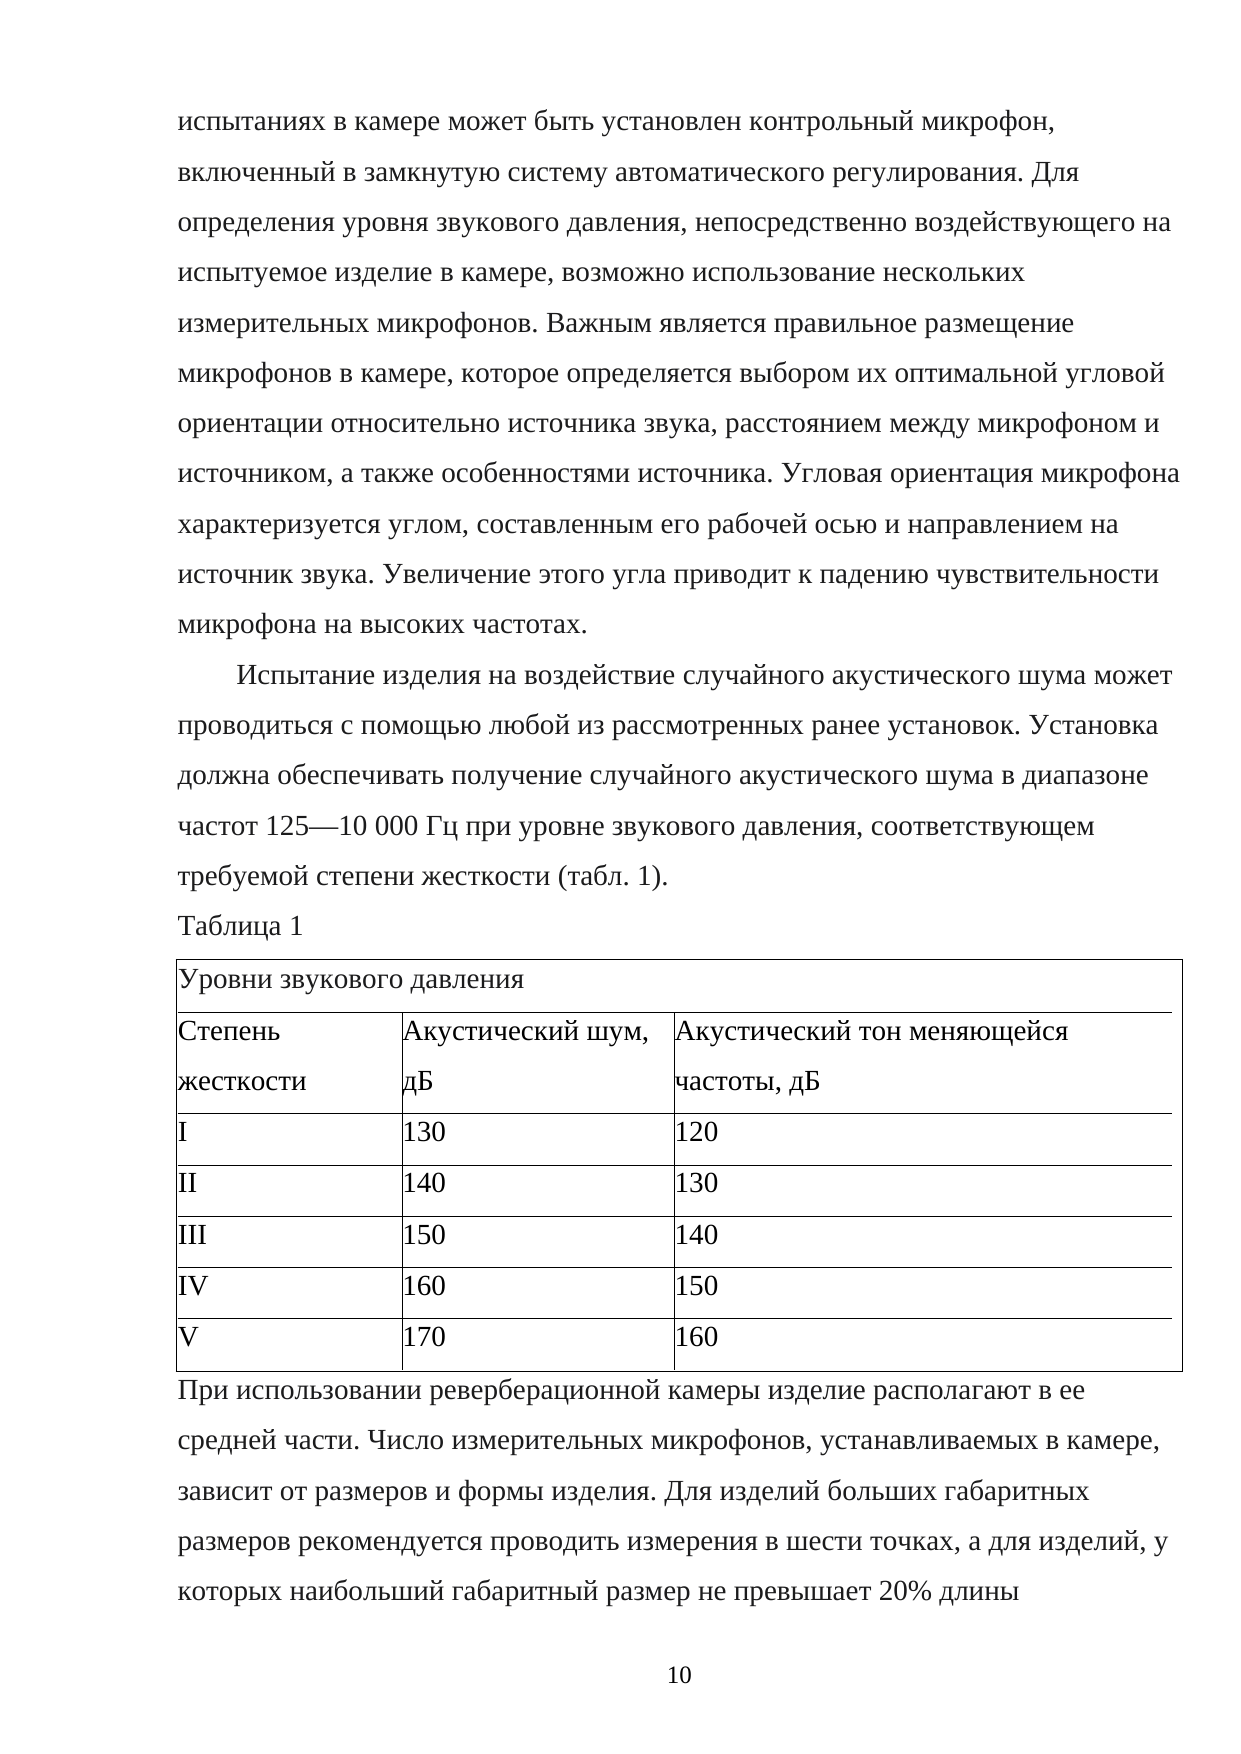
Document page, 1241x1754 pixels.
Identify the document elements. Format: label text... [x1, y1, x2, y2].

text Испытание изделия на воздействие случайного акустического шума может проводиться с помощью любой из рассмотренных ранее установок. Установка должна обеспечивать получение случайного акустического шума в диапазоне частот 125—10 000 Гц при уровне звукового давления, соответствующем требуемой степени жесткости (табл. 1). [177, 657, 1181, 892]
table_header Уровни звукового давления [177, 960, 1182, 1371]
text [177, 1372, 1181, 1607]
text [177, 103, 1181, 640]
text Таблица 1 [177, 908, 1181, 942]
